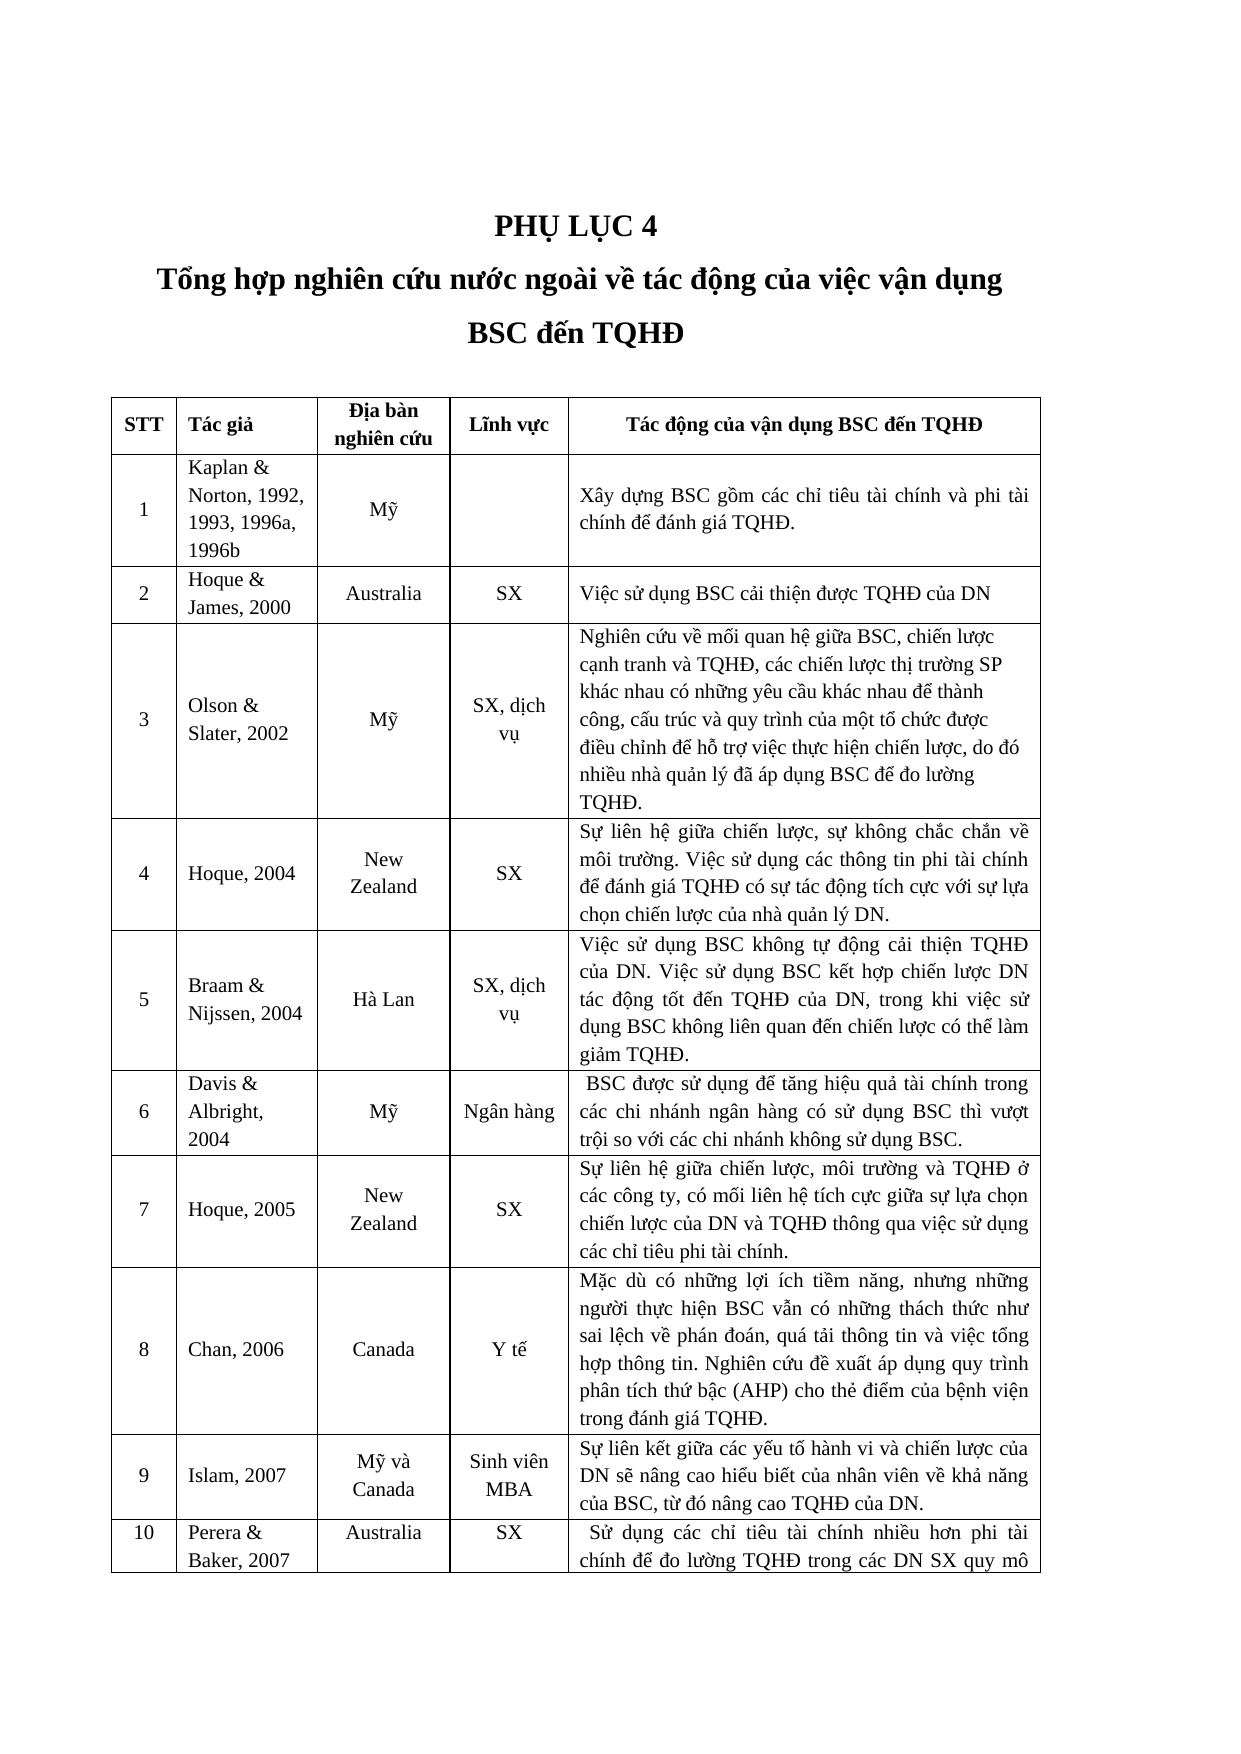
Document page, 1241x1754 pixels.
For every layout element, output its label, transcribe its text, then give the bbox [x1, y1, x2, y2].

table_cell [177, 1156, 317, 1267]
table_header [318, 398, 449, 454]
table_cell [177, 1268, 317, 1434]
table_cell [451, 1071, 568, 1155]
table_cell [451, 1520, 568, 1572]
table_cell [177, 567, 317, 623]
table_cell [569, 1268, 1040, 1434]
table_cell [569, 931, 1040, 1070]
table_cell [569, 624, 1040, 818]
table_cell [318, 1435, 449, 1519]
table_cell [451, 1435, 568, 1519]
subtitle Tổng hợp nghiên cứu nước ngoài về tác động của việc vận dụng BSC đến TQHĐ [118, 261, 1033, 350]
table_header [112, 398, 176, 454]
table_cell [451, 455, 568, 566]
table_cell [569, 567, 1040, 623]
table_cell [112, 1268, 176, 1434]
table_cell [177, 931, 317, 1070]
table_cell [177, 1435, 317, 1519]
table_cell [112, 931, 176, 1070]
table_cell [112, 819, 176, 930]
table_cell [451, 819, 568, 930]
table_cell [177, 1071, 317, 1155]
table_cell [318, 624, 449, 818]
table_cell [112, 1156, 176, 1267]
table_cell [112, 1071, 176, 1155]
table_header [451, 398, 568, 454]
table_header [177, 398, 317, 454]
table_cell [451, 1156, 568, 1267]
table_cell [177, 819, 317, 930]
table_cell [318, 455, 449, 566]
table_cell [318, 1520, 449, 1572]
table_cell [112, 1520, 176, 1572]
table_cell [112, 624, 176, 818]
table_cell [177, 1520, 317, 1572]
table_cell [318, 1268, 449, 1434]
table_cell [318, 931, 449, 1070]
subtitle PHỤ LỤC 4 [118, 207, 1033, 243]
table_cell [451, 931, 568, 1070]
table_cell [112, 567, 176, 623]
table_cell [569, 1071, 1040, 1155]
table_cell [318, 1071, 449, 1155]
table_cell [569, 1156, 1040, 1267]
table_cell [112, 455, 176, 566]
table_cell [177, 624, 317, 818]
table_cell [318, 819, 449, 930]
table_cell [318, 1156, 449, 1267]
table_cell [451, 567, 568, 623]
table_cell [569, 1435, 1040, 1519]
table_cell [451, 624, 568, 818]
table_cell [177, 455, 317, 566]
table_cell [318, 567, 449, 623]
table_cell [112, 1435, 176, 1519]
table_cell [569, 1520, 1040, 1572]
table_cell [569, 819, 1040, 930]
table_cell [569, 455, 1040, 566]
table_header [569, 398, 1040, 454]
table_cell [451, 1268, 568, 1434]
